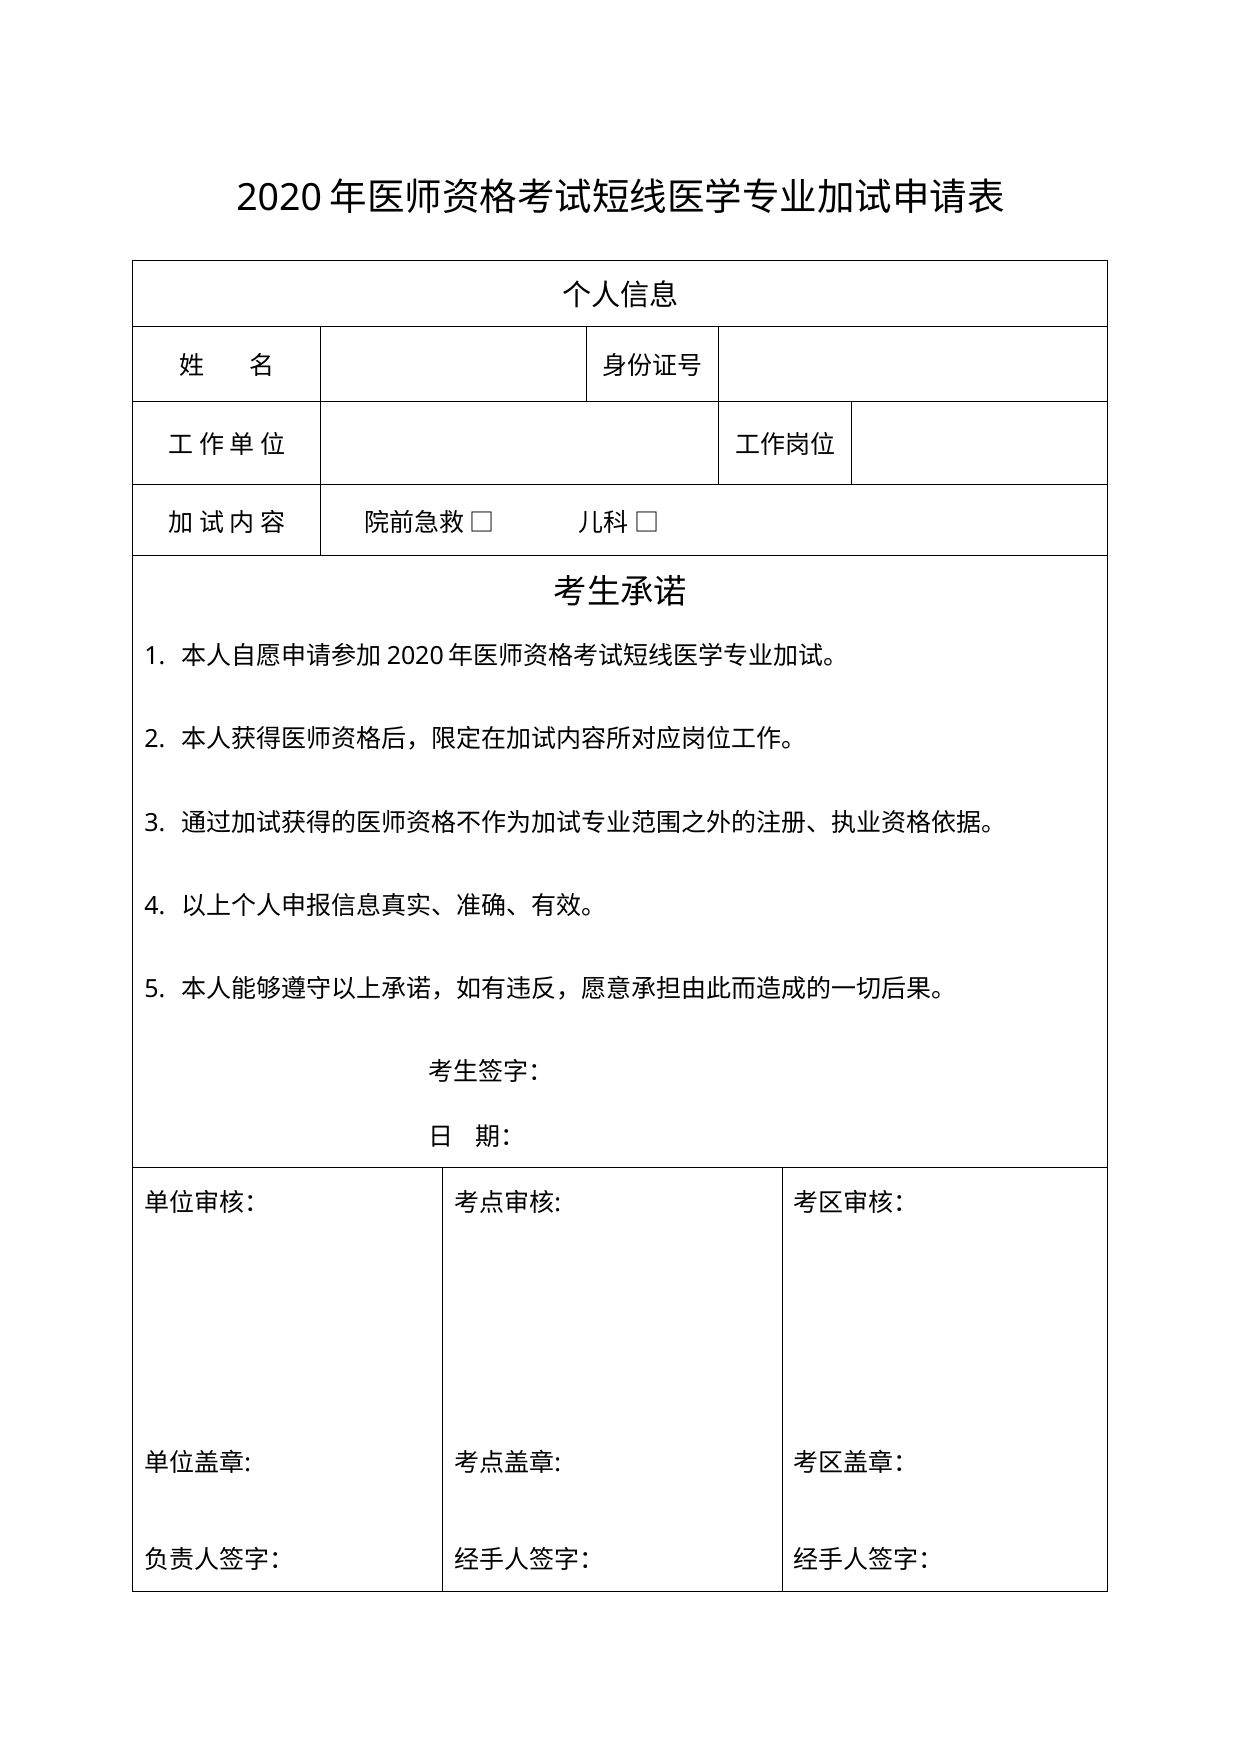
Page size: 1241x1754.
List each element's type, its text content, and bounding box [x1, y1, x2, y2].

table_cell 加 试 内 容 [133, 485, 320, 555]
table_cell 工作岗位 [719, 402, 851, 484]
table_cell 身份证号 [587, 327, 718, 401]
table_cell 考区审核： 考区盖章： 经手人签字： [783, 1168, 1107, 1591]
table_cell 院前急救 □ 儿科 □ [321, 485, 1107, 555]
table_cell 单位审核： 单位盖章: 负责人签字： [133, 1168, 442, 1591]
table_cell 姓 名 [133, 327, 320, 401]
table_cell [719, 327, 1107, 401]
table_cell [321, 402, 718, 484]
table_cell 考生承诺 本人自愿申请参加2020年医师资格考试短线医学专业加试。 本人获得医师资格后，限定在加试内容所对应岗位工作。 通过加试获得的医师资格不作为加试专业范围之外的注册、执业资格依据。 以上个人申报信息真实、准确、有效。 本人能够遵守以上承诺，如有违反，愿意承担由此而造成的一切后果。 考生签字： 日 期： [133, 556, 1107, 1167]
table_cell 工 作 单 位 [133, 402, 320, 484]
table_cell 考点审核: 考点盖章: 经手人签字： [443, 1168, 782, 1591]
text 2020年医师资格考试短线医学专业加试申请表 [187, 162, 1053, 227]
table_cell [852, 402, 1107, 484]
table_cell [321, 327, 586, 401]
table_header 个人信息 [133, 261, 1107, 326]
